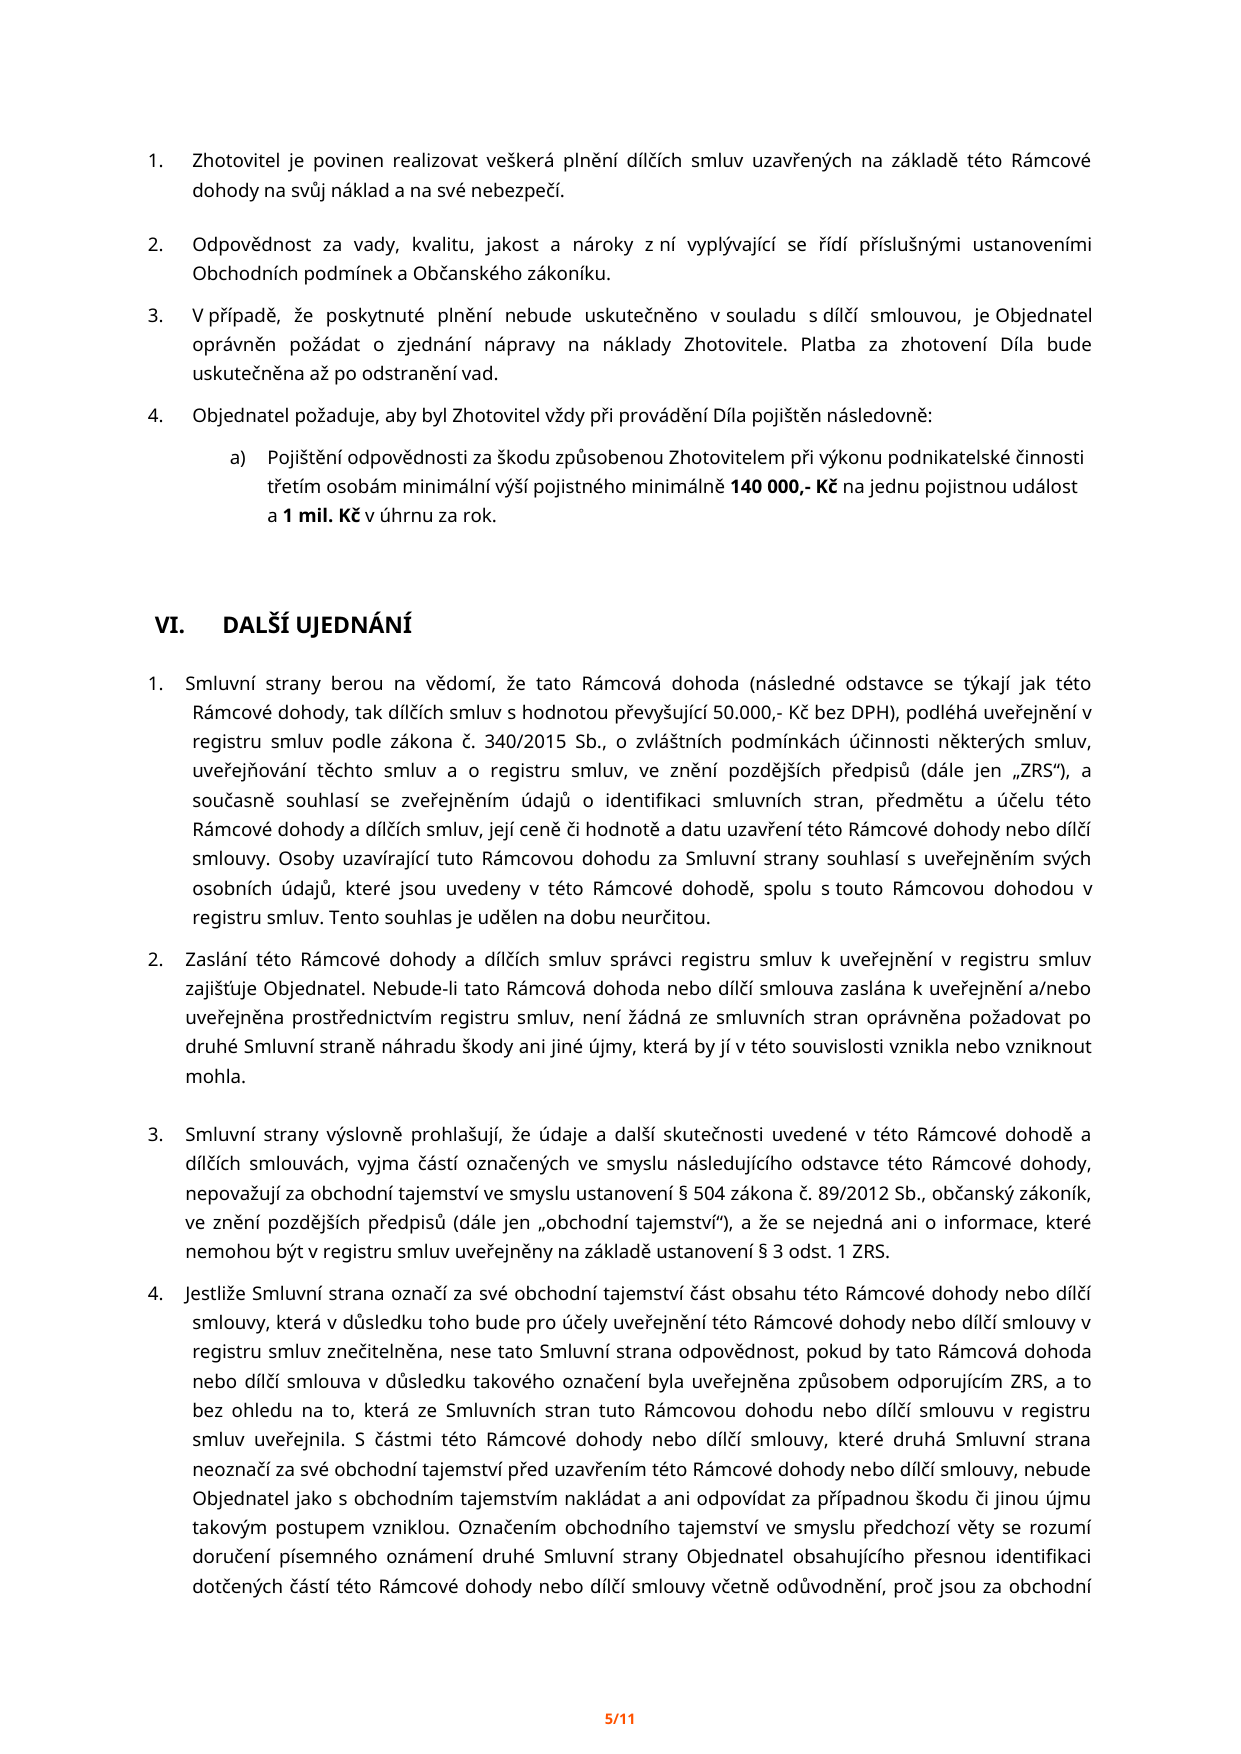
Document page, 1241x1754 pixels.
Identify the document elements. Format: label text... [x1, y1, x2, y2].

list Odpovědnost za vady, kvalitu, jakost a nároky z ní vyplývající se řídí příslušnými ustanoveními Obchodních podmínek a Občanského zákoníku. [148, 231, 1093, 286]
list Pojištění odpovědnosti za škodu způsobenou Zhotovitelem při výkonu podnikatelské činnosti třetím osobám minimální výší pojistného minimálně 140 000,- Kč na jednu pojistnou událost a 1 mil. Kč v úhrnu za rok. [229, 444, 1093, 552]
list Zhotovitel je povinen realizovat veškerá plnění dílčích smluv uzavřených na základě této Rámcové dohody na svůj náklad a na své nebezpečí. [148, 148, 1093, 202]
list Zaslání této Rámcové dohody a dílčích smluv správci registru smluv k uveřejnění v registru smluv zajišťuje Objednatel. Nebude-li tato Rámcová dohoda nebo dílčí smlouva zaslána k uveřejnění a/nebo uveřejněna prostřednictvím registru smluv, není žádná ze smluvních stran oprávněna požadovat po druhé Smluvní straně náhradu škody ani jiné újmy, která by jí v této souvislosti vznikla nebo vzniknout mohla. [148, 946, 1093, 1088]
list Objednatel požaduje, aby byl Zhotovitel vždy při provádění Díla pojištěn následovně: [148, 402, 1093, 428]
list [148, 1280, 1093, 1598]
list Smluvní strany výslovně prohlašují, že údaje a další skutečnosti uvedené v této Rámcové dohodě a dílčích smlouvách, vyjma částí označených ve smyslu následujícího odstavce této Rámcové dohody, nepovažují za obchodní tajemství ve smyslu ustanovení § 504 zákona č. 89/2012 Sb., občanský zákoník, ve znění pozdějších předpisů (dále jen „obchodní tajemství“), a že se nejedná ani o informace, které nemohou být v registru smluv uveřejněny na základě ustanovení § 3 odst. 1 ZRS. [148, 1121, 1093, 1264]
list DALŠÍ UJEDNÁNÍ [185, 609, 1093, 640]
list Smluvní strany berou na vědomí, že tato Rámcová dohoda (následné odstavce se týkají jak této Rámcové dohody, tak dílčích smluv s hodnotou převyšující 50.000,- Kč bez DPH), podléhá uveřejnění v registru smluv podle zákona č. 340/2015 Sb., o zvláštních podmínkách účinnosti některých smluv, uveřejňování těchto smluv a o registru smluv, ve znění pozdějších předpisů (dále jen „ZRS“), a současně souhlasí se zveřejněním údajů o identifikaci smluvních stran, předmětu a účelu této Rámcové dohody a dílčích smluv, její ceně či hodnotě a datu uzavření této Rámcové dohody nebo dílčí smlouvy. Osoby uzavírající tuto Rámcovou dohodu za Smluvní strany souhlasí s uveřejněním svých osobních údajů, které jsou uvedeny v této Rámcové dohodě, spolu s touto Rámcovou dohodou v registru smluv. Tento souhlas je udělen na dobu neurčitou. [148, 670, 1093, 929]
list V případě, že poskytnuté plnění nebude uskutečněno v souladu s dílčí smlouvou, je Objednatel oprávněn požádat o zjednání nápravy na náklady Zhotovitele. Platba za zhotovení Díla bude uskutečněna až po odstranění vad. [148, 302, 1093, 386]
